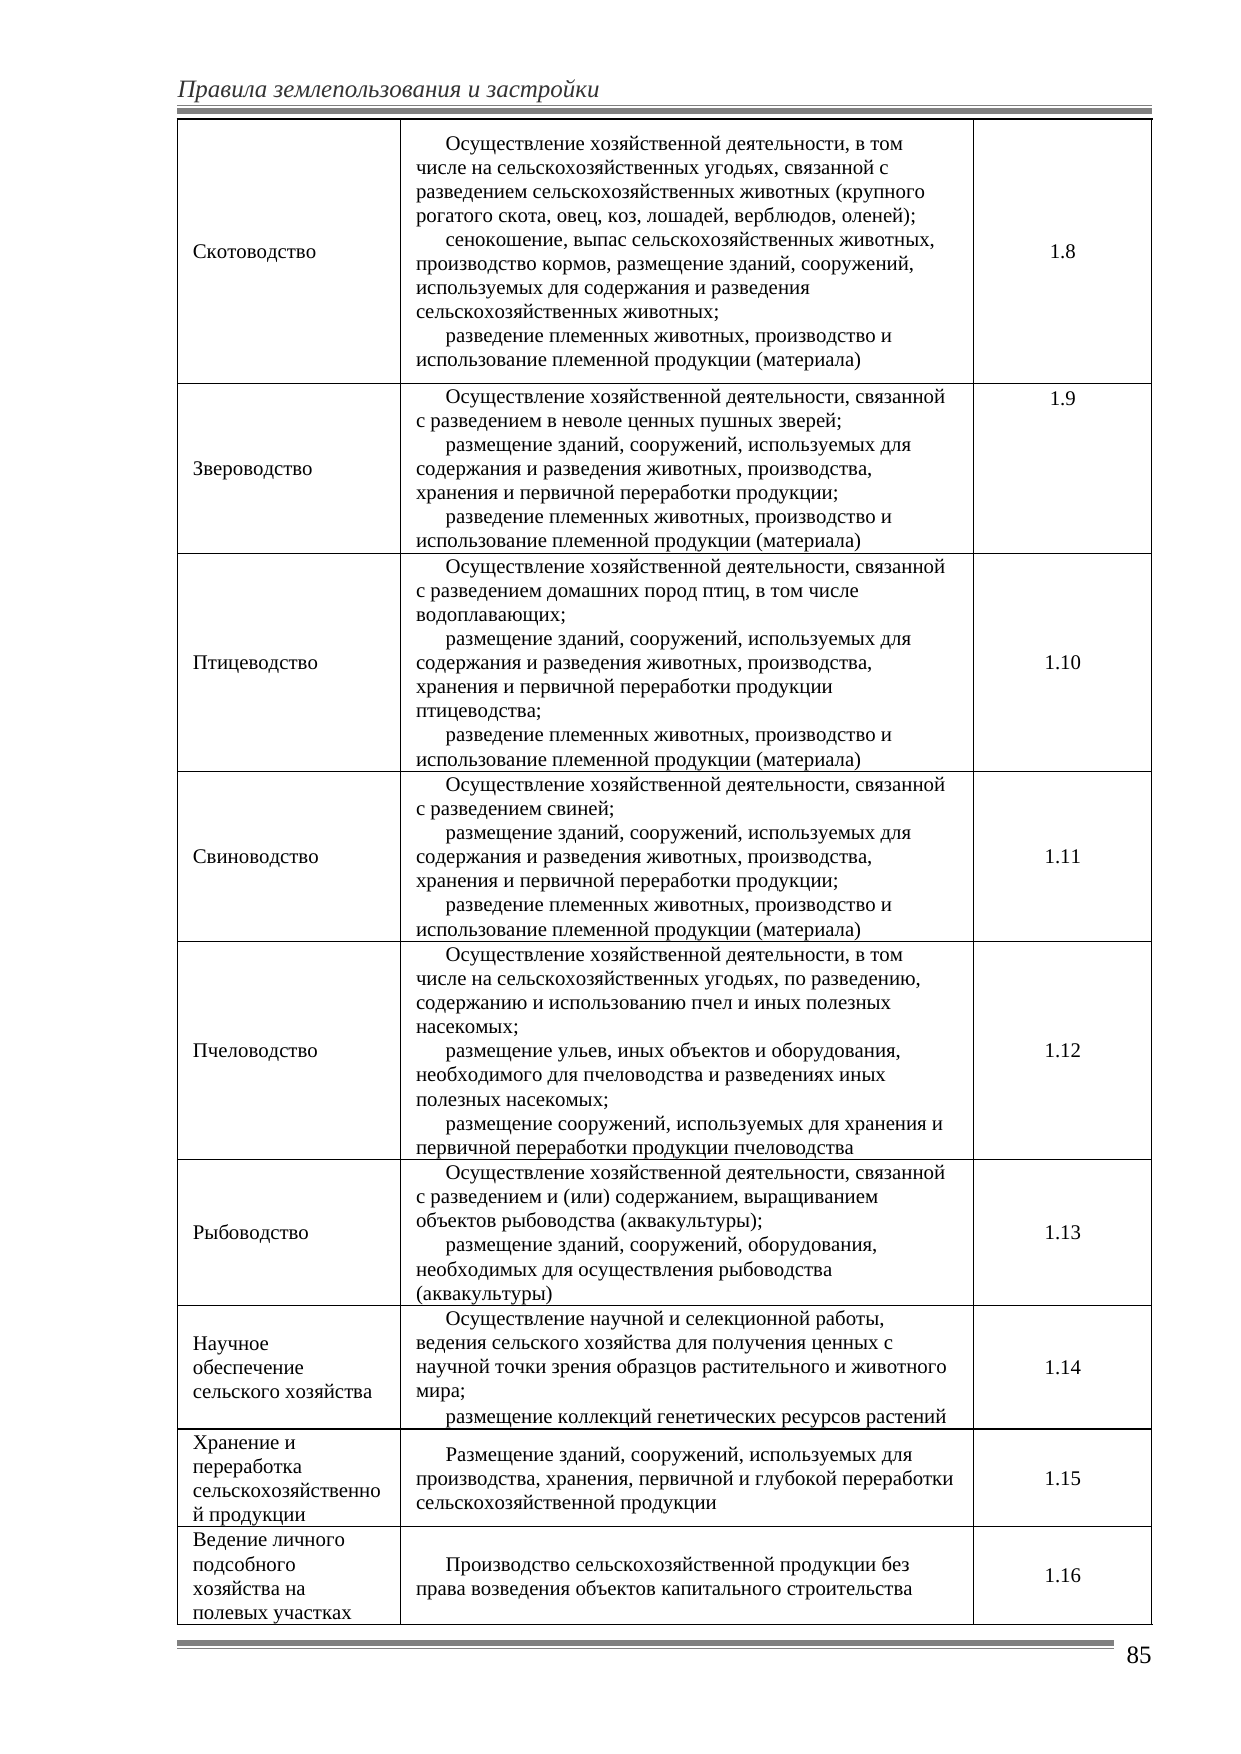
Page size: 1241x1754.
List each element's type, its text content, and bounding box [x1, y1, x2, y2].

table_cell Ведение личного подсобного хозяйства на полевых участках [178, 1527, 400, 1624]
table_cell [974, 413, 1151, 552]
table_cell 1.16 [974, 1527, 1151, 1624]
table_cell Осуществление хозяйственной деятельности, связанной с разведением в неволе ценных пушных зверей; размещение зданий, сооружений, используемых для содержания и разведения животных, производства, хранения и первичной переработки продукции; разведение племенных животных, производство и использование племенной продукции (материала) [401, 384, 973, 552]
table_cell 1.12 [974, 942, 1151, 1159]
table_cell Осуществление хозяйственной деятельности, связанной с разведением домашних пород птиц, в том числе водоплавающих; размещение зданий, сооружений, используемых для содержания и разведения животных, производства, хранения и первичной переработки продукции птицеводства; разведение племенных животных, производство и использование племенной продукции (материала) [401, 554, 973, 771]
table_cell 1.13 [974, 1160, 1151, 1304]
table_cell Осуществление хозяйственной деятельности, связанной с разведением и (или) содержанием, выращиванием объектов рыбоводства (аквакультуры); размещение зданий, сооружений, оборудования, необходимых для осуществления рыбоводства (аквакультуры) [401, 1160, 973, 1304]
table_cell Производство сельскохозяйственной продукции без права возведения объектов капитального строительства [401, 1527, 973, 1624]
table_cell Хранение и переработка сельскохозяйственной продукции [178, 1430, 400, 1526]
table_cell Осуществление хозяйственной деятельности, в том числе на сельскохозяйственных угодьях, по разведению, содержанию и использованию пчел и иных полезных насекомых; размещение ульев, иных объектов и оборудования, необходимого для пчеловодства и разведениях иных полезных насекомых; размещение сооружений, используемых для хранения и первичной переработки продукции пчеловодства [401, 942, 973, 1159]
table_cell Осуществление хозяйственной деятельности, в том числе на сельскохозяйственных угодьях, связанной с разведением сельскохозяйственных животных (крупного рогатого скота, овец, коз, лошадей, верблюдов, оленей); сенокошение, выпас сельскохозяйственных животных, производство кормов, размещение зданий, сооружений, используемых для содержания и разведения сельскохозяйственных животных; разведение племенных животных, производство и использование племенной продукции (материала) [401, 120, 973, 382]
table_cell Пчеловодство [178, 942, 400, 1159]
table_cell размещение коллекций генетических ресурсов растений [401, 1403, 973, 1428]
table_cell 1.10 [974, 554, 1151, 771]
table_cell Рыбоводство [178, 1160, 400, 1304]
table_cell 1.9 [974, 384, 1151, 413]
table_cell Птицеводство [178, 554, 400, 771]
table_cell 1.15 [974, 1430, 1151, 1526]
table_cell Размещение зданий, сооружений, используемых для производства, хранения, первичной и глубокой переработки сельскохозяйственной продукции [401, 1430, 973, 1526]
table_cell 1.14 [974, 1306, 1151, 1428]
table_cell Скотоводство [178, 120, 400, 382]
table_cell Свиноводство [178, 772, 400, 941]
table_cell 1.11 [974, 772, 1151, 941]
table_cell Осуществление хозяйственной деятельности, связанной с разведением свиней; размещение зданий, сооружений, используемых для содержания и разведения животных, производства, хранения и первичной переработки продукции; разведение племенных животных, производство и использование племенной продукции (материала) [401, 772, 973, 941]
table_cell Осуществление научной и селекционной работы, ведения сельского хозяйства для получения ценных с научной точки зрения образцов растительного и животного мира; [401, 1306, 973, 1402]
table_cell Звероводство [178, 384, 400, 552]
table_cell Научное обеспечение сельского хозяйства [178, 1306, 400, 1428]
table_cell 1.8 [974, 120, 1151, 382]
